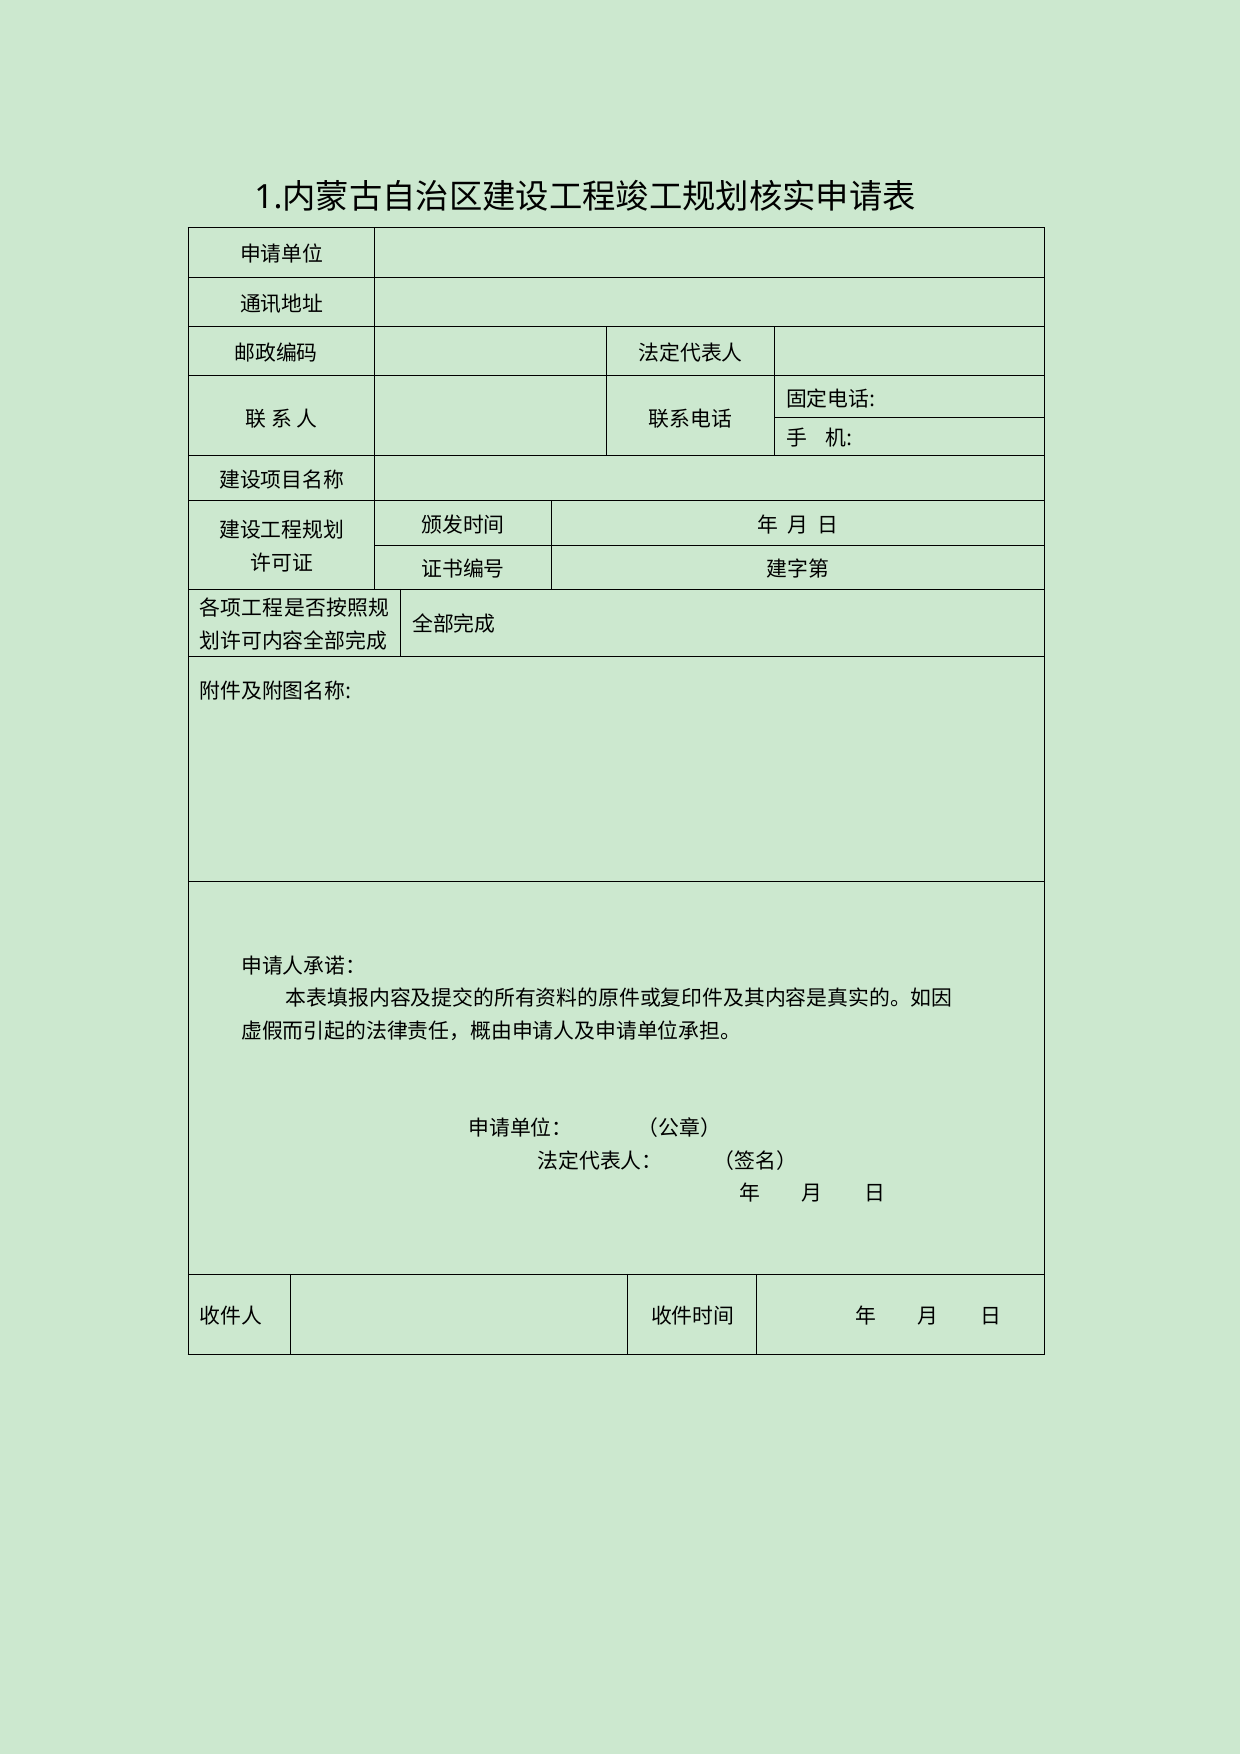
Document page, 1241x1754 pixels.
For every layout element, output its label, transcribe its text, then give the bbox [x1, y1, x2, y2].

table_cell [375, 278, 1044, 326]
table_cell 联系电话 [607, 376, 774, 455]
table_header [375, 228, 1044, 277]
table_cell 各项工程是否按照规划许可内容全部完成 [189, 590, 400, 656]
table_cell 建设项目名称 [189, 456, 374, 500]
table_cell 手 机: [775, 418, 1044, 455]
table_cell [775, 327, 1044, 374]
table_cell 收件人 [189, 1275, 290, 1354]
text 1.内蒙古自治区建设工程竣工规划核实申请表 [187, 162, 1053, 227]
table_cell 建设工程规划 许可证 [189, 501, 374, 589]
table_cell 附件及附图名称: [189, 657, 1044, 881]
table_cell 通讯地址 [189, 278, 374, 326]
table_cell 颁发时间 [375, 501, 551, 545]
table_cell 联 系 人 [189, 376, 374, 455]
table_header 申请单位 [189, 228, 374, 277]
table_cell [375, 327, 606, 374]
table_cell 固定电话: [775, 376, 1044, 417]
table_cell [375, 456, 1044, 500]
table_cell 法定代表人 [607, 327, 774, 374]
table_cell 收件时间 [628, 1275, 756, 1354]
table_cell 建字第 [552, 546, 1044, 589]
table_cell 邮政编码 [189, 327, 374, 374]
table_cell 申请人承诺： 本表填报内容及提交的所有资料的原件或复印件及其内容是真实的。如因 虚假而引起的法律责任，概由申请人及申请单位承担。 申请单位： （公章） 法定代表人： （签名） 年 月 日 [189, 882, 1044, 1274]
table_cell 证书编号 [375, 546, 551, 589]
table_cell [291, 1275, 627, 1354]
table_cell [375, 376, 606, 455]
table_cell 全部完成 [401, 590, 1044, 656]
table_cell 年 月 日 [552, 501, 1044, 545]
table_cell 年 月 日 [757, 1275, 1044, 1354]
